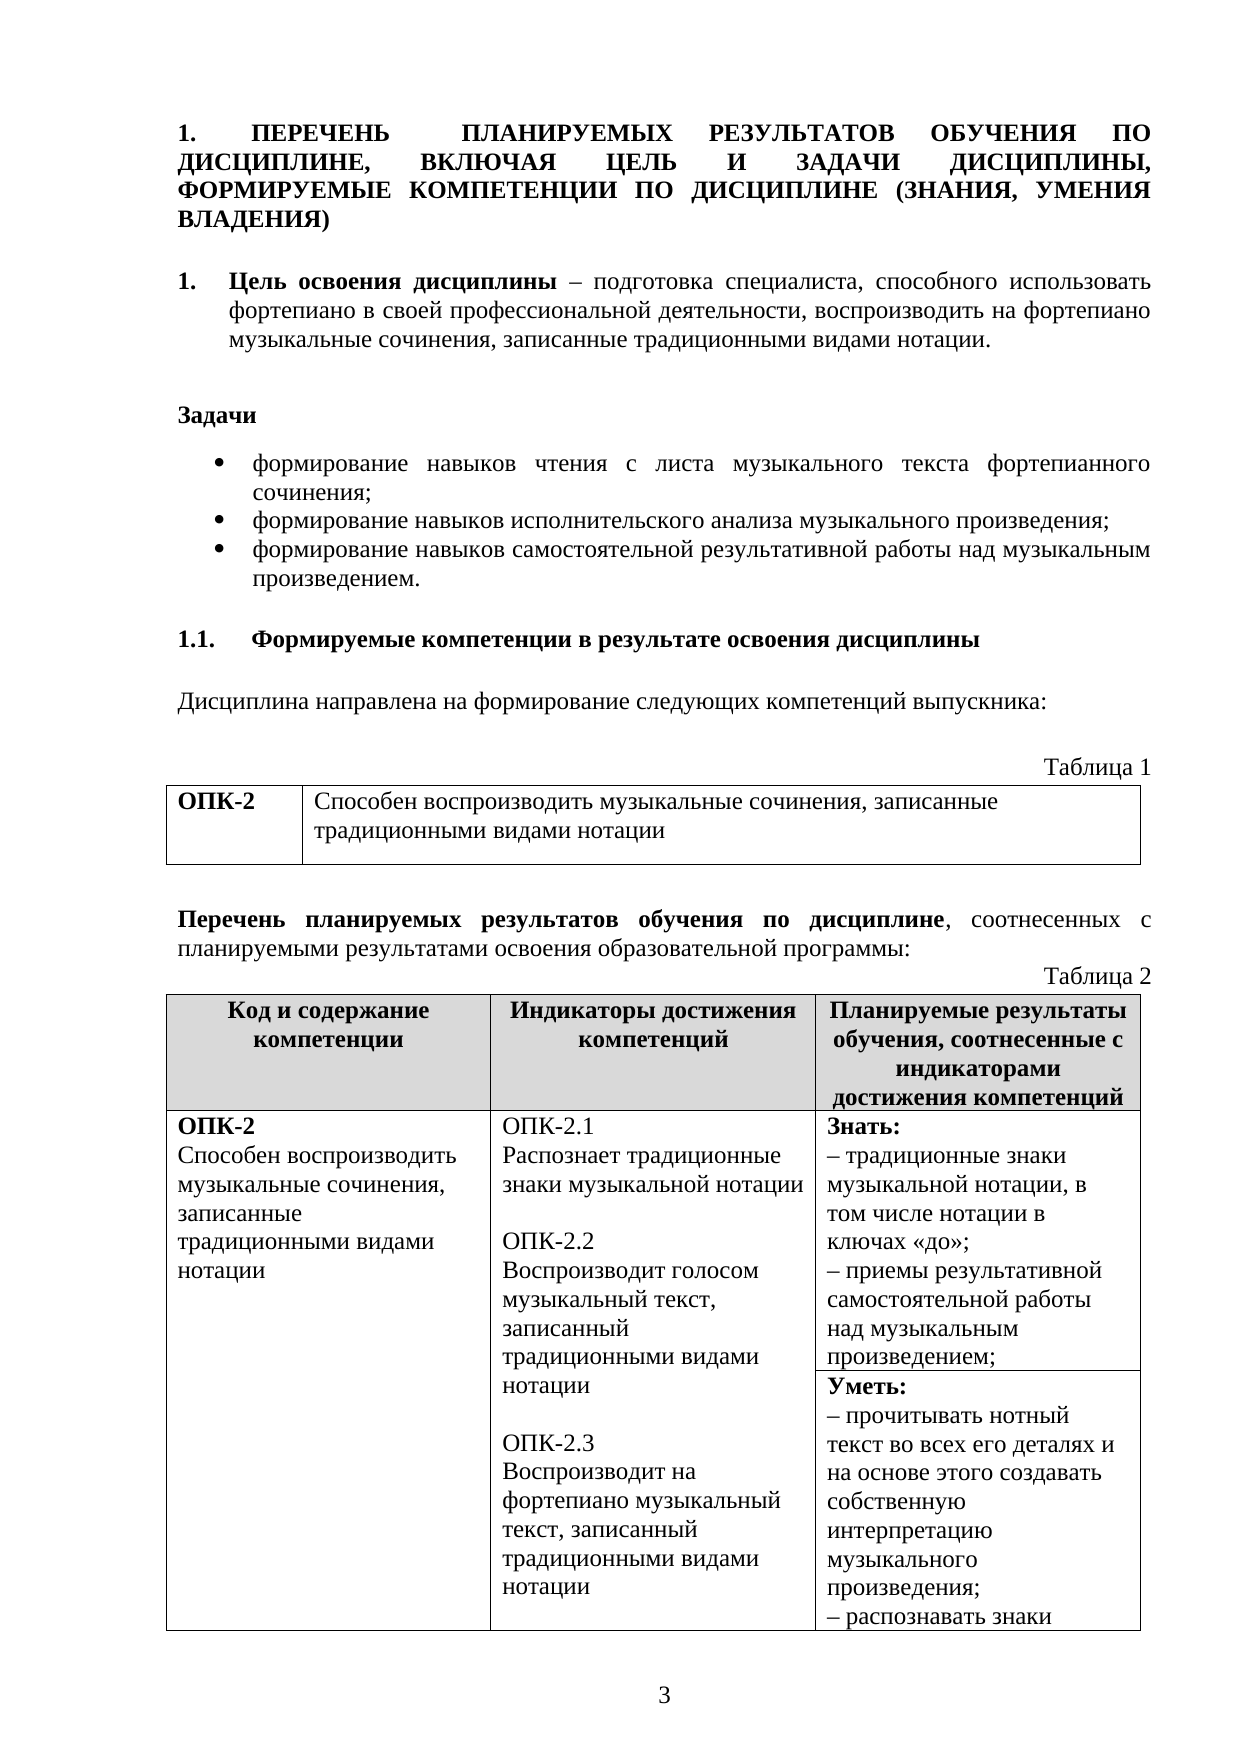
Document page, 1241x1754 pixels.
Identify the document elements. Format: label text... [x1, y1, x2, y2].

table_cell ОПК-2 Способен воспроизводить музыкальные сочинения, записанные традиционными видами нотации [167, 1111, 490, 1630]
list формирование навыков исполнительского анализа музыкального произведения; [215, 505, 1152, 534]
subtitle ПЕРЕЧЕНЬ ПЛАНИРУЕМЫХ РЕЗУЛЬТАТОВ ОБУЧЕНИЯ ПО ДИСЦИПЛИНЕ, ВКЛЮЧАЯ ЦЕЛЬ И ЗАДАЧИ ДИСЦИПЛИНЫ, ФОРМИРУЕМЫЕ КОМПЕТЕНЦИИ ПО ДИСЦИПЛИНЕ (ЗНАНИЯ, УМЕНИЯ ВЛАДЕНИЯ) [177, 118, 1152, 233]
list Цель освоения дисциплины – подготовка специалиста, способного использовать фортепиано в своей профессиональной деятельности, воспроизводить на фортепиано музыкальные сочинения, записанные традиционными видами нотации. [177, 266, 1152, 352]
table_cell ОПК-2.1 Распознает традиционные знаки музыкальной нотации ОПК-2.2 Воспроизводит голосом музыкальный текст, записанный традиционными видами нотации ОПК-2.3 Воспроизводит на фортепиано музыкальный текст, записанный традиционными видами нотации ОПК-2.4 Воспроизводит на своем музыкальном инструменте оркестровые, ансамблевые, сольные партии, записанный традиционными видами нотации [491, 1111, 815, 1630]
table_header Планируемые результаты обучения, соотнесенные с индикаторами достижения компетенций [816, 995, 1140, 1110]
list Формируемые компетенции в результате освоения дисциплины [177, 624, 1152, 653]
text Таблица 2 [177, 961, 1152, 990]
table_header Код и содержание компетенции [167, 995, 490, 1110]
list формирование навыков чтения с листа музыкального текста фортепианного сочинения; [215, 448, 1152, 505]
table_header Индикаторы достижения компетенций [491, 995, 815, 1110]
text Дисциплина направлена на формирование следующих компетенций выпускника: [177, 686, 1152, 715]
table_cell Знать: – традиционные знаки музыкальной нотации, в том числе нотации в ключах «до»; – приемы результативной самостоятельной работы над музыкальным произведением; [816, 1111, 1140, 1370]
table_header ОПК-2 [167, 786, 302, 863]
table_header Способен воспроизводить музыкальные сочинения, записанные традиционными видами нотации [303, 786, 1140, 863]
text Таблица 1 [177, 752, 1152, 781]
list формирование навыков самостоятельной результативной работы над музыкальным произведением. [215, 534, 1152, 592]
text Задачи [177, 400, 1152, 429]
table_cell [816, 1371, 1140, 1630]
text Перечень планируемых результатов обучения по дисциплине, соотнесенных с планируемыми результатами освоения образовательной программы: [177, 904, 1152, 961]
